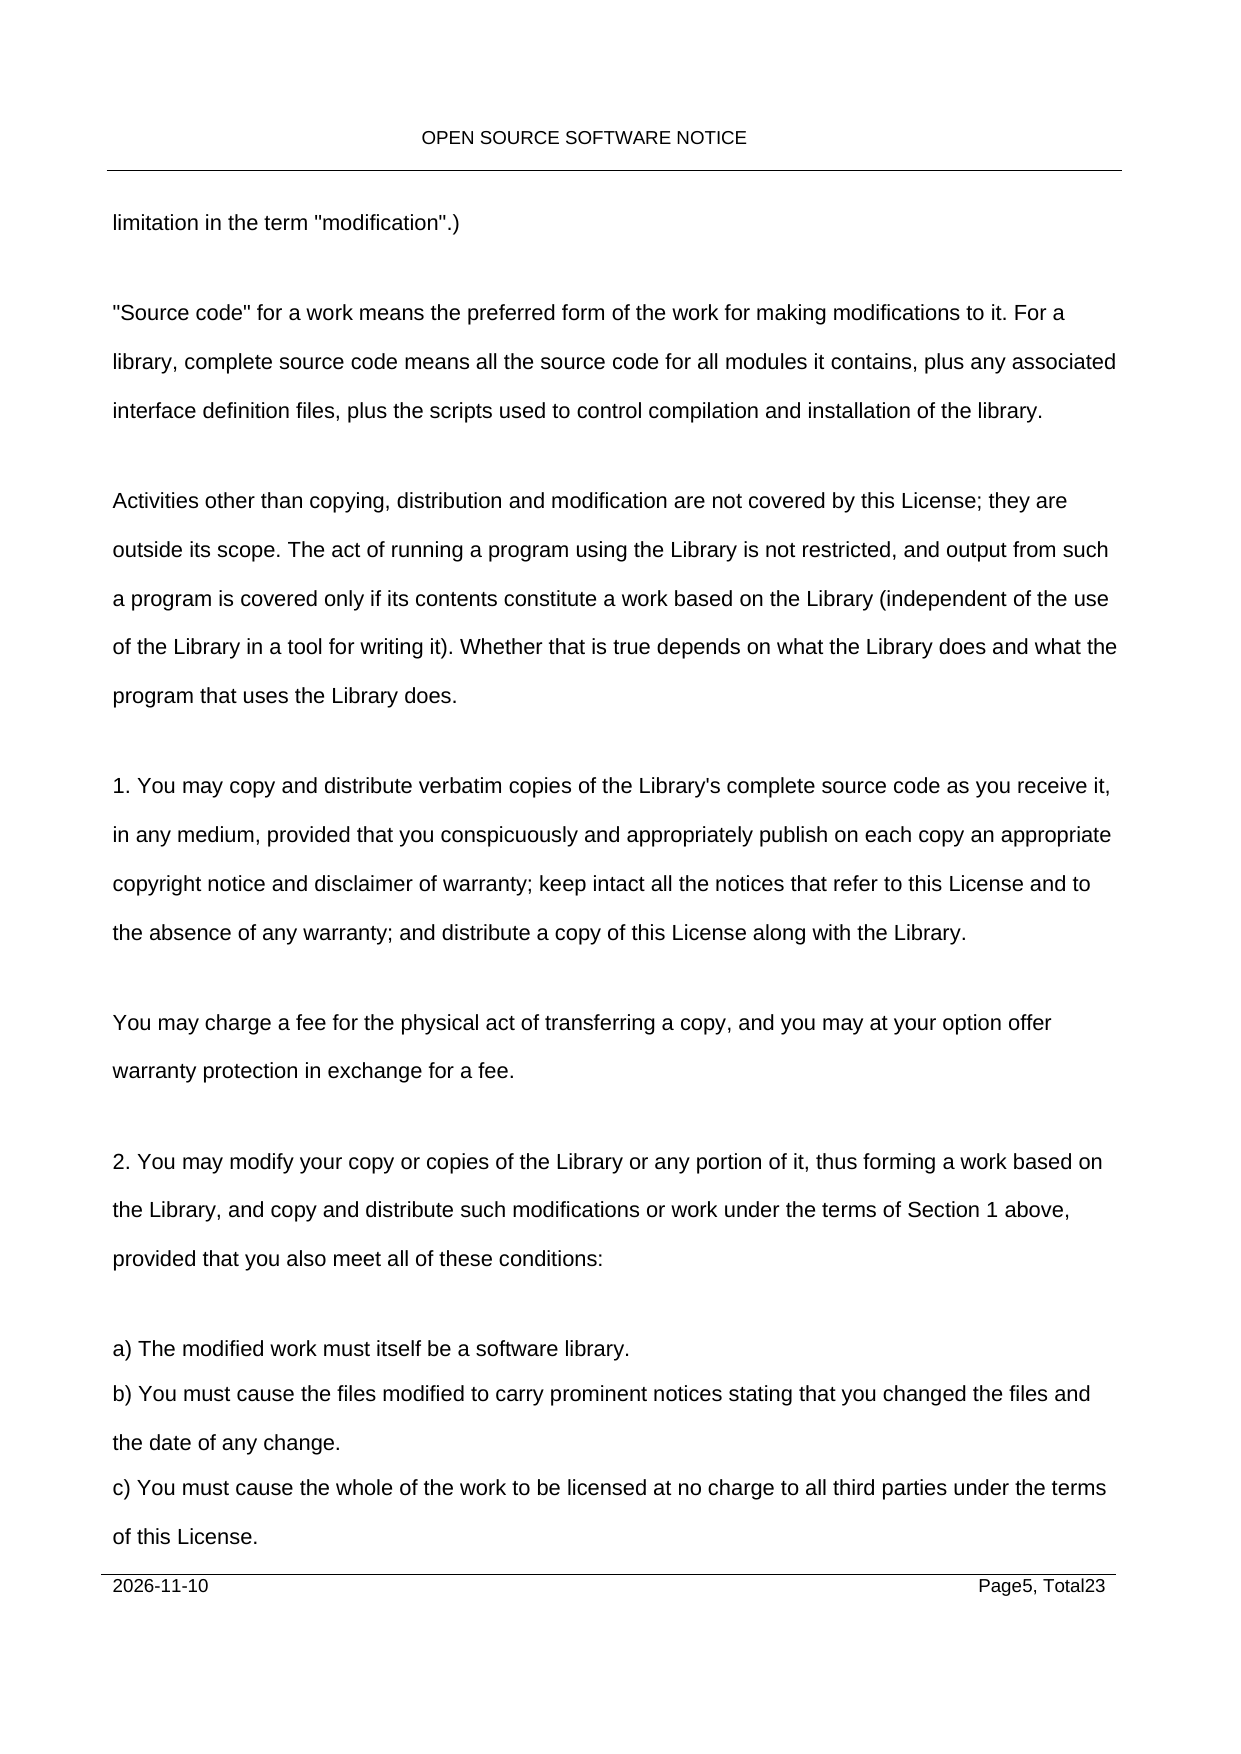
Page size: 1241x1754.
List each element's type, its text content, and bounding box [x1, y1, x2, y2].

text Activities other than copying, distribution and modification are not covered by this License; they are outside its scope. The act of running a program using the Library is not restricted, and output from such a program is covered only if its contents constitute a work based on the Library (independent of the use of the Library in a tool for writing it). Whether that is true depends on what the Library does and what the program that uses the Library does. [112, 484, 1128, 712]
text c) You must cause the whole of the work to be licensed at no charge to all third parties under the terms of this License. [112, 1472, 1128, 1553]
text 2. You may modify your copy or copies of the Library or any portion of it, thus forming a work based on the Library, and copy and distribute such modifications or work under the terms of Section 1 above, provided that you also meet all of these conditions: [112, 1145, 1128, 1275]
text "Source code" for a work means the preferred form of the work for making modifications to it. For a library, complete source code means all the source code for all modules it contains, plus any associated interface definition files, plus the scripts used to control compilation and installation of the library. [112, 297, 1128, 427]
text b) You must cause the files modified to carry prominent notices stating that you changed the files and the date of any change. [112, 1378, 1128, 1459]
text 1. You may copy and distribute verbatim copies of the Library's complete source code as you receive it, in any medium, provided that you conspicuously and appropriately publish on each copy an appropriate copyright notice and disclaimer of warranty; keep intact all the notices that refer to this License and to the absence of any warranty; and distribute a copy of this License along with the Library. [112, 769, 1128, 948]
text a) The modified work must itself be a software library. [112, 1333, 1128, 1365]
text You may charge a fee for the physical act of transferring a copy, and you may at your option offer warranty protection in exchange for a fee. [112, 1006, 1128, 1087]
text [112, 206, 1128, 239]
